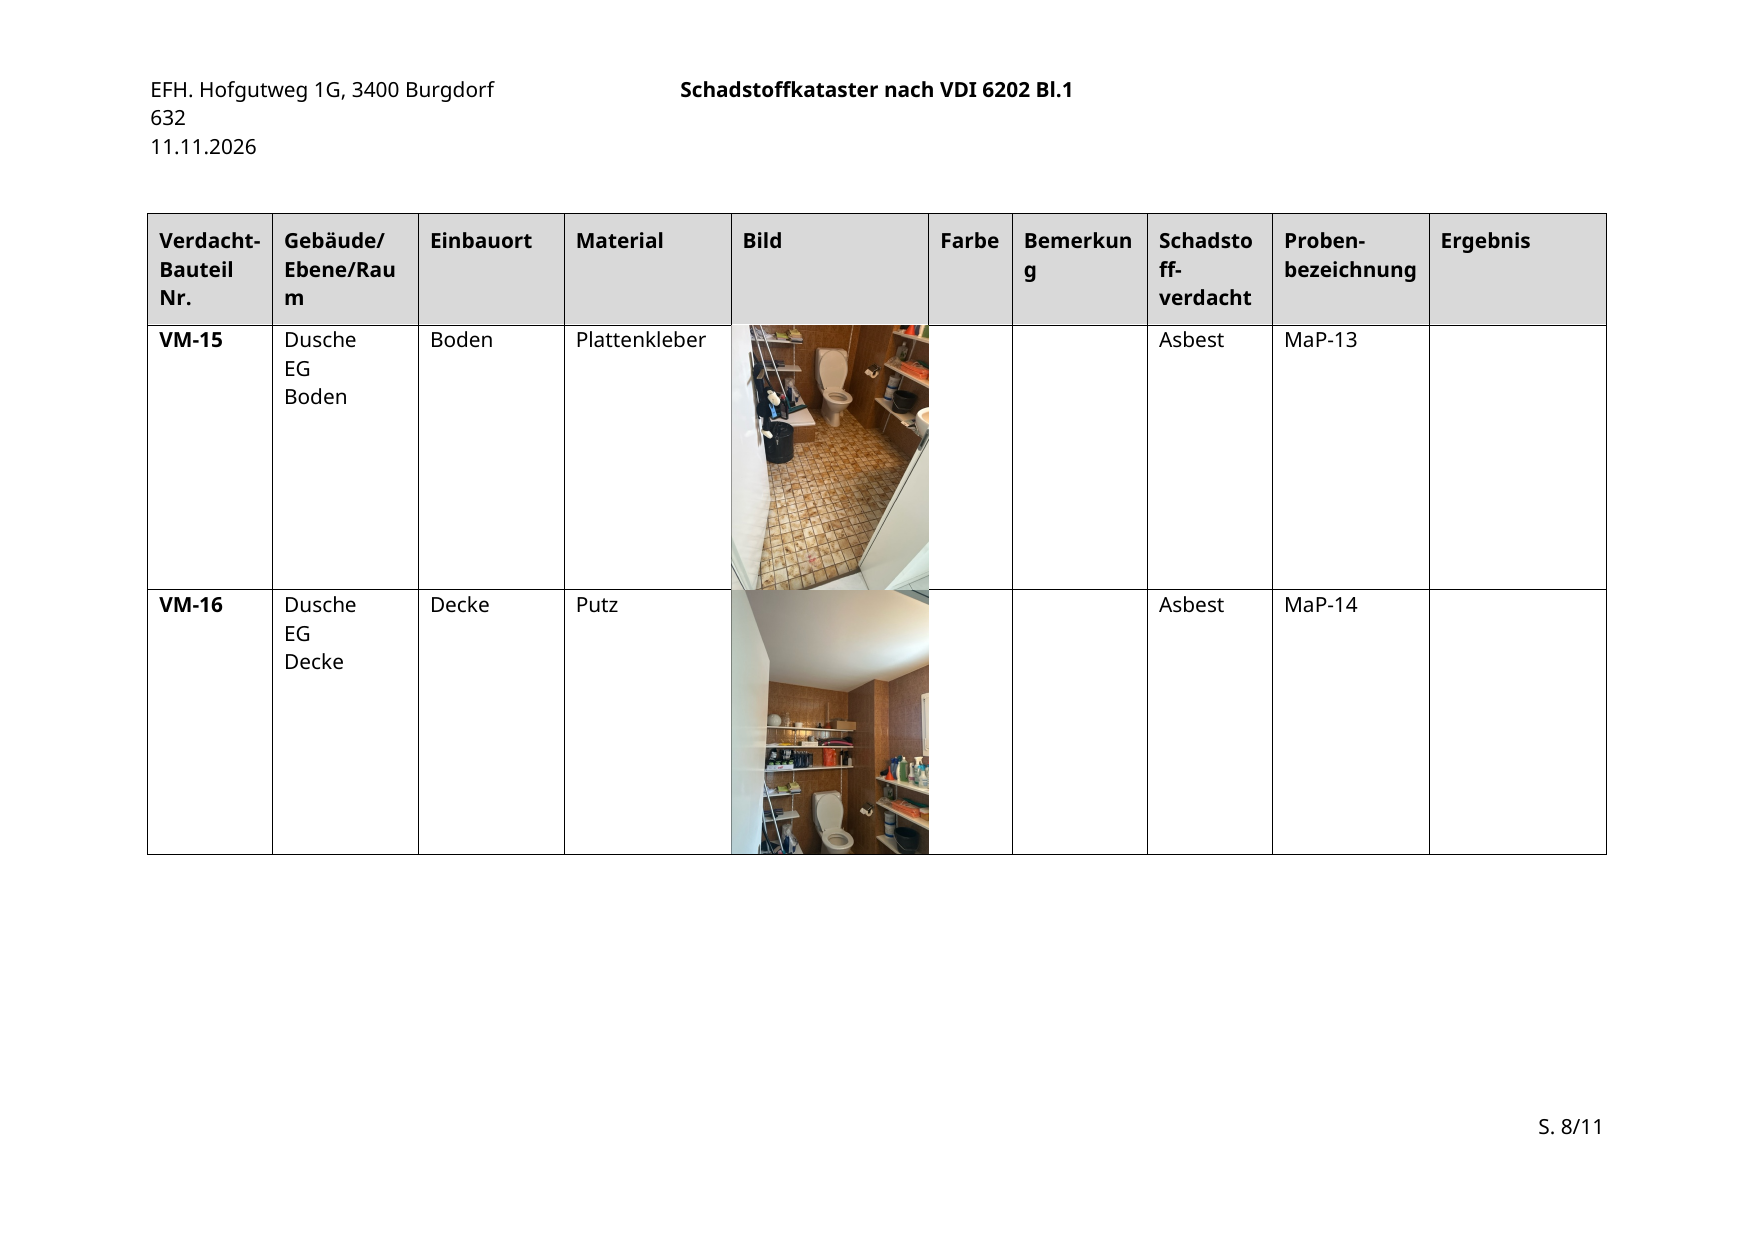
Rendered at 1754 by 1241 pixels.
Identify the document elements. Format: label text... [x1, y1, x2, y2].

table_header Bild [732, 214, 928, 324]
table_header Ergebnis [1430, 214, 1606, 324]
table_cell Asbest [1148, 326, 1272, 589]
table_cell Decke [419, 590, 564, 854]
table_cell MaP-14 [1273, 590, 1429, 854]
table_header Farbe [929, 214, 1012, 324]
table_cell [929, 590, 1012, 854]
table_cell Putz [565, 590, 731, 854]
table_cell [929, 326, 1012, 589]
table_cell MaP-13 [1273, 326, 1429, 589]
table_header Verdacht-Bauteil Nr. [148, 214, 272, 324]
table_cell Dusche EG Boden [273, 326, 418, 589]
picture [731, 325, 929, 854]
table_cell [1430, 590, 1606, 854]
table_cell Dusche EG Decke [273, 590, 418, 854]
table_cell [1013, 326, 1147, 589]
table_header Einbauort [419, 214, 564, 324]
table_header Material [565, 214, 731, 324]
table_header Gebäude/ Ebene/Raum [273, 214, 418, 324]
table_header Bemerkung [1013, 214, 1147, 324]
table_header Schadstoff-verdacht [1148, 214, 1272, 324]
table_cell VM-15 [148, 326, 272, 589]
table_cell [1013, 590, 1147, 854]
table_cell Asbest [1148, 590, 1272, 854]
table_cell Plattenkleber [565, 326, 731, 589]
table_cell [1430, 326, 1606, 589]
table_cell Boden [419, 326, 564, 589]
table_header Proben-bezeichnung [1273, 214, 1429, 324]
table_cell VM-16 [148, 590, 272, 854]
